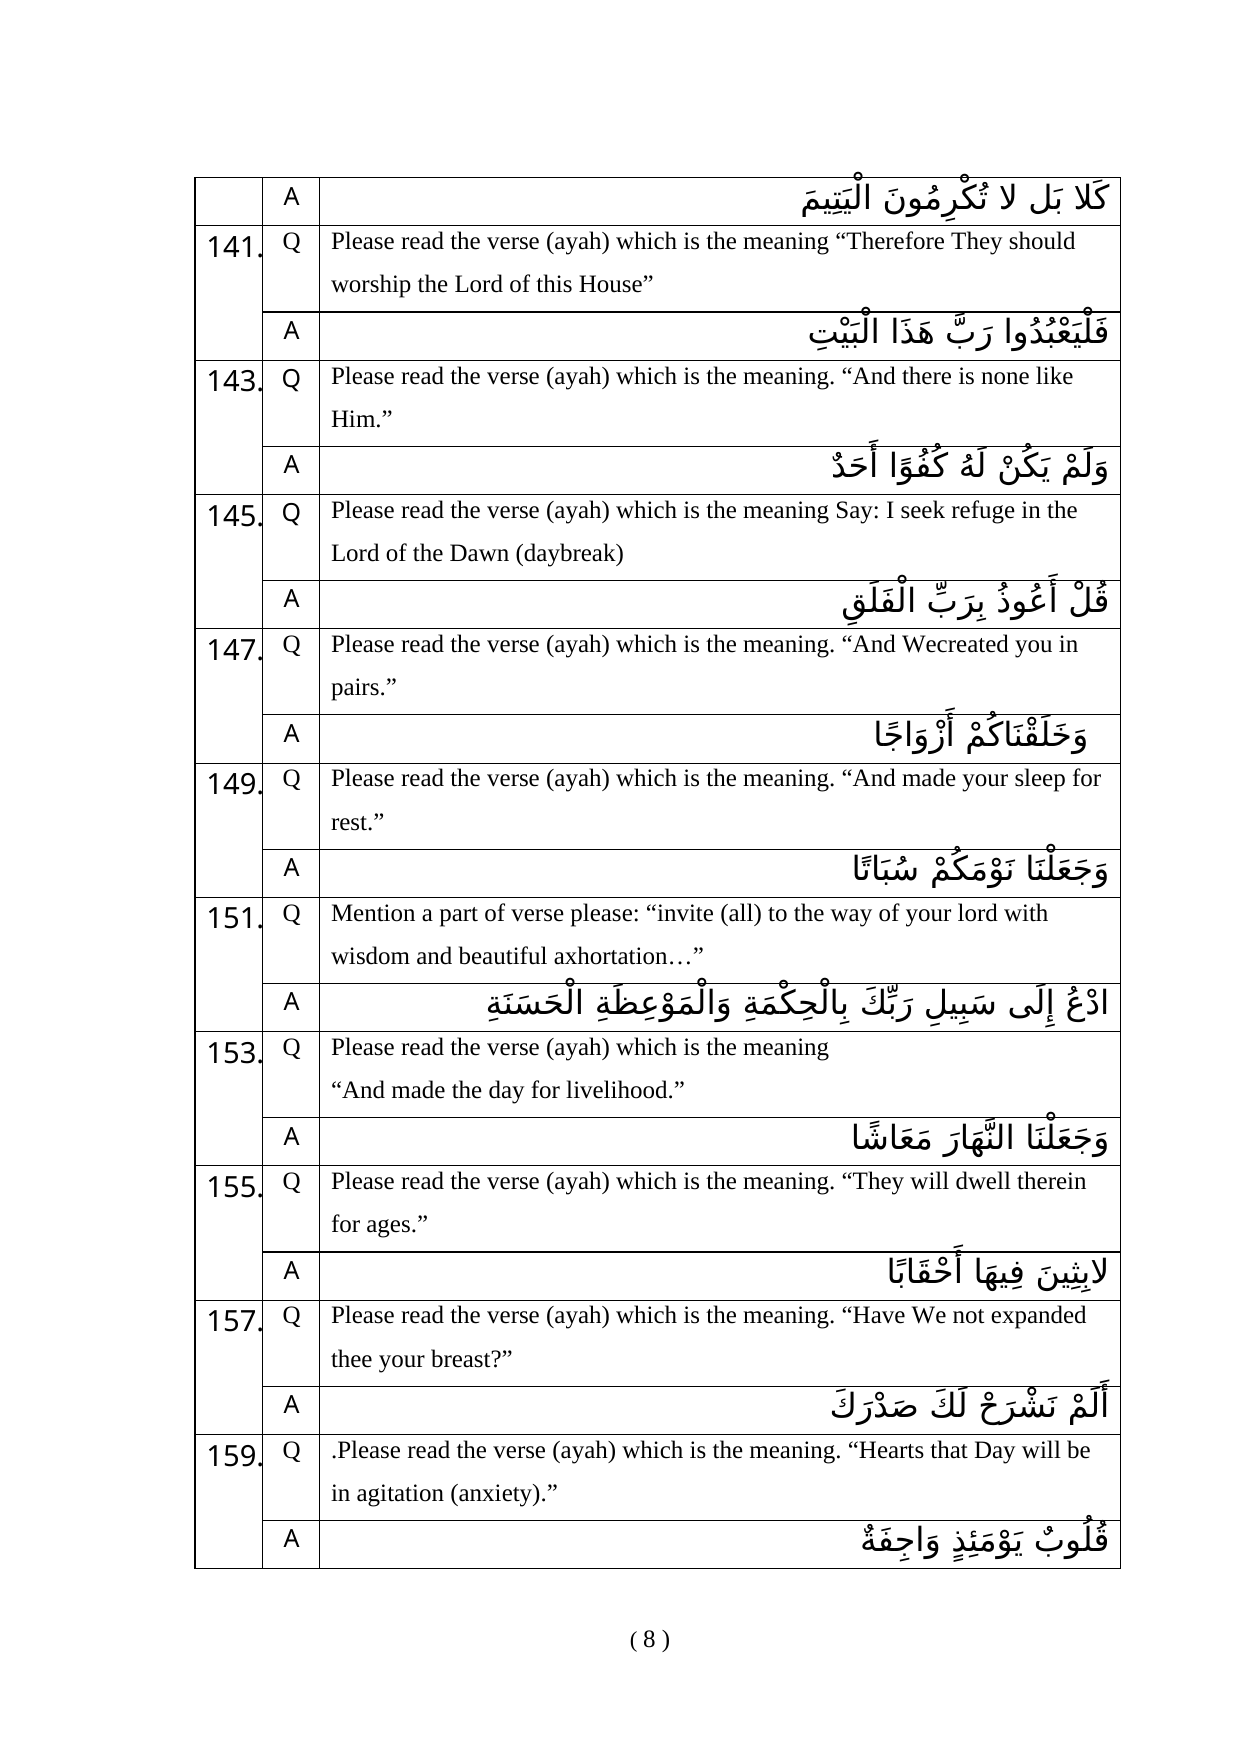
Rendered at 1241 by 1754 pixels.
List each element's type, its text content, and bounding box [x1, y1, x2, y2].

table_cell [196, 226, 262, 360]
table_cell Q [263, 495, 319, 580]
table_cell A [263, 313, 319, 360]
table_cell لابِثِينَ فِيهَا أَحْقَابًا [320, 1253, 1120, 1299]
table_cell Q [263, 361, 319, 446]
table_cell Please read the verse (ayah) which is the meaning. “And made your sleep for rest.” [320, 764, 1120, 848]
table_cell وَجَعَلْنَا نَوْمَكُمْ سُبَاتًا [320, 850, 1120, 897]
table_cell A [263, 715, 319, 762]
table_cell [196, 1301, 262, 1434]
table_cell Q [263, 898, 319, 983]
table_cell A [263, 178, 319, 225]
table_cell [196, 1435, 262, 1568]
table_cell [196, 898, 262, 1031]
table_cell وَلَمْ يَكُنْ لَهُ كُفُوًا أَحَدٌ [320, 447, 1120, 494]
table_cell وَخَلَقْنَاكُمْ أَزْوَاجًا [320, 715, 1120, 762]
table_cell [196, 1166, 262, 1299]
table_cell [196, 361, 262, 494]
table_cell [196, 495, 262, 628]
table_cell Q [263, 1166, 319, 1251]
table_cell فَلْيَعْبُدُوا رَبَّ هَذَا الْبَيْتِ [320, 313, 1120, 360]
table_cell ادْعُ إِلَى سَبِيلِ رَبِّكَ بِالْحِكْمَةِ وَالْمَوْعِظَةِ الْحَسَنَةِ [320, 984, 1120, 1031]
table_cell Q [263, 1435, 319, 1520]
table_cell Please read the verse (ayah) which is the meaning. “And Wecreated you in pairs.” [320, 629, 1120, 714]
table_cell كَلا بَل لا تُكْرِمُونَ الْيَتِيمَ [320, 178, 1120, 225]
table_cell Q [263, 226, 319, 311]
table_cell A [263, 850, 319, 897]
table_cell Please read the verse (ayah) which is the meaning “And made the day for livelihood.” [320, 1032, 1120, 1117]
table_cell .Please read the verse (ayah) which is the meaning. “Hearts that Day will be in agitation (anxiety).” [320, 1435, 1120, 1520]
table_cell Mention a part of verse please: “invite (all) to the way of your lord with wisdom and beautiful axhortation…” [320, 898, 1120, 983]
table_cell Please read the verse (ayah) which is the meaning. “Have We not expanded thee your breast?” [320, 1301, 1120, 1386]
table_cell وَجَعَلْنَا النَّهَارَ مَعَاشًا [320, 1118, 1120, 1165]
table_cell Q [263, 764, 319, 848]
table_cell A [263, 984, 319, 1031]
table_cell Please read the verse (ayah) which is the meaning Say: I seek refuge in the Lord of the Dawn (daybreak) [320, 495, 1120, 580]
table_cell A [263, 1521, 319, 1568]
table_cell [196, 629, 262, 762]
table_cell Q [263, 629, 319, 714]
table_cell Please read the verse (ayah) which is the meaning. “And there is none like Him.” [320, 361, 1120, 446]
table_cell A [263, 1118, 319, 1165]
table_cell A [263, 581, 319, 628]
table_cell قُلُوبٌ يَوْمَئِذٍ وَاجِفَةٌ [320, 1521, 1120, 1568]
table_cell أَلَمْ نَشْرَحْ لَكَ صَدْرَكَ [320, 1387, 1120, 1434]
table_cell A [263, 447, 319, 494]
table_cell A [263, 1253, 319, 1299]
table_cell [196, 764, 262, 897]
table_cell Q [263, 1032, 319, 1117]
table_cell Please read the verse (ayah) which is the meaning. “They will dwell therein for ages.” [320, 1166, 1120, 1251]
table_cell A [263, 1387, 319, 1434]
table_cell [196, 178, 262, 225]
table_cell Please read the verse (ayah) which is the meaning “Therefore They should worship the Lord of this House” [320, 226, 1120, 311]
table_cell Q [263, 1301, 319, 1386]
table_cell قُلْ أَعُوذُ بِرَبِّ الْفَلَقِ [320, 581, 1120, 628]
table_cell [196, 1032, 262, 1165]
